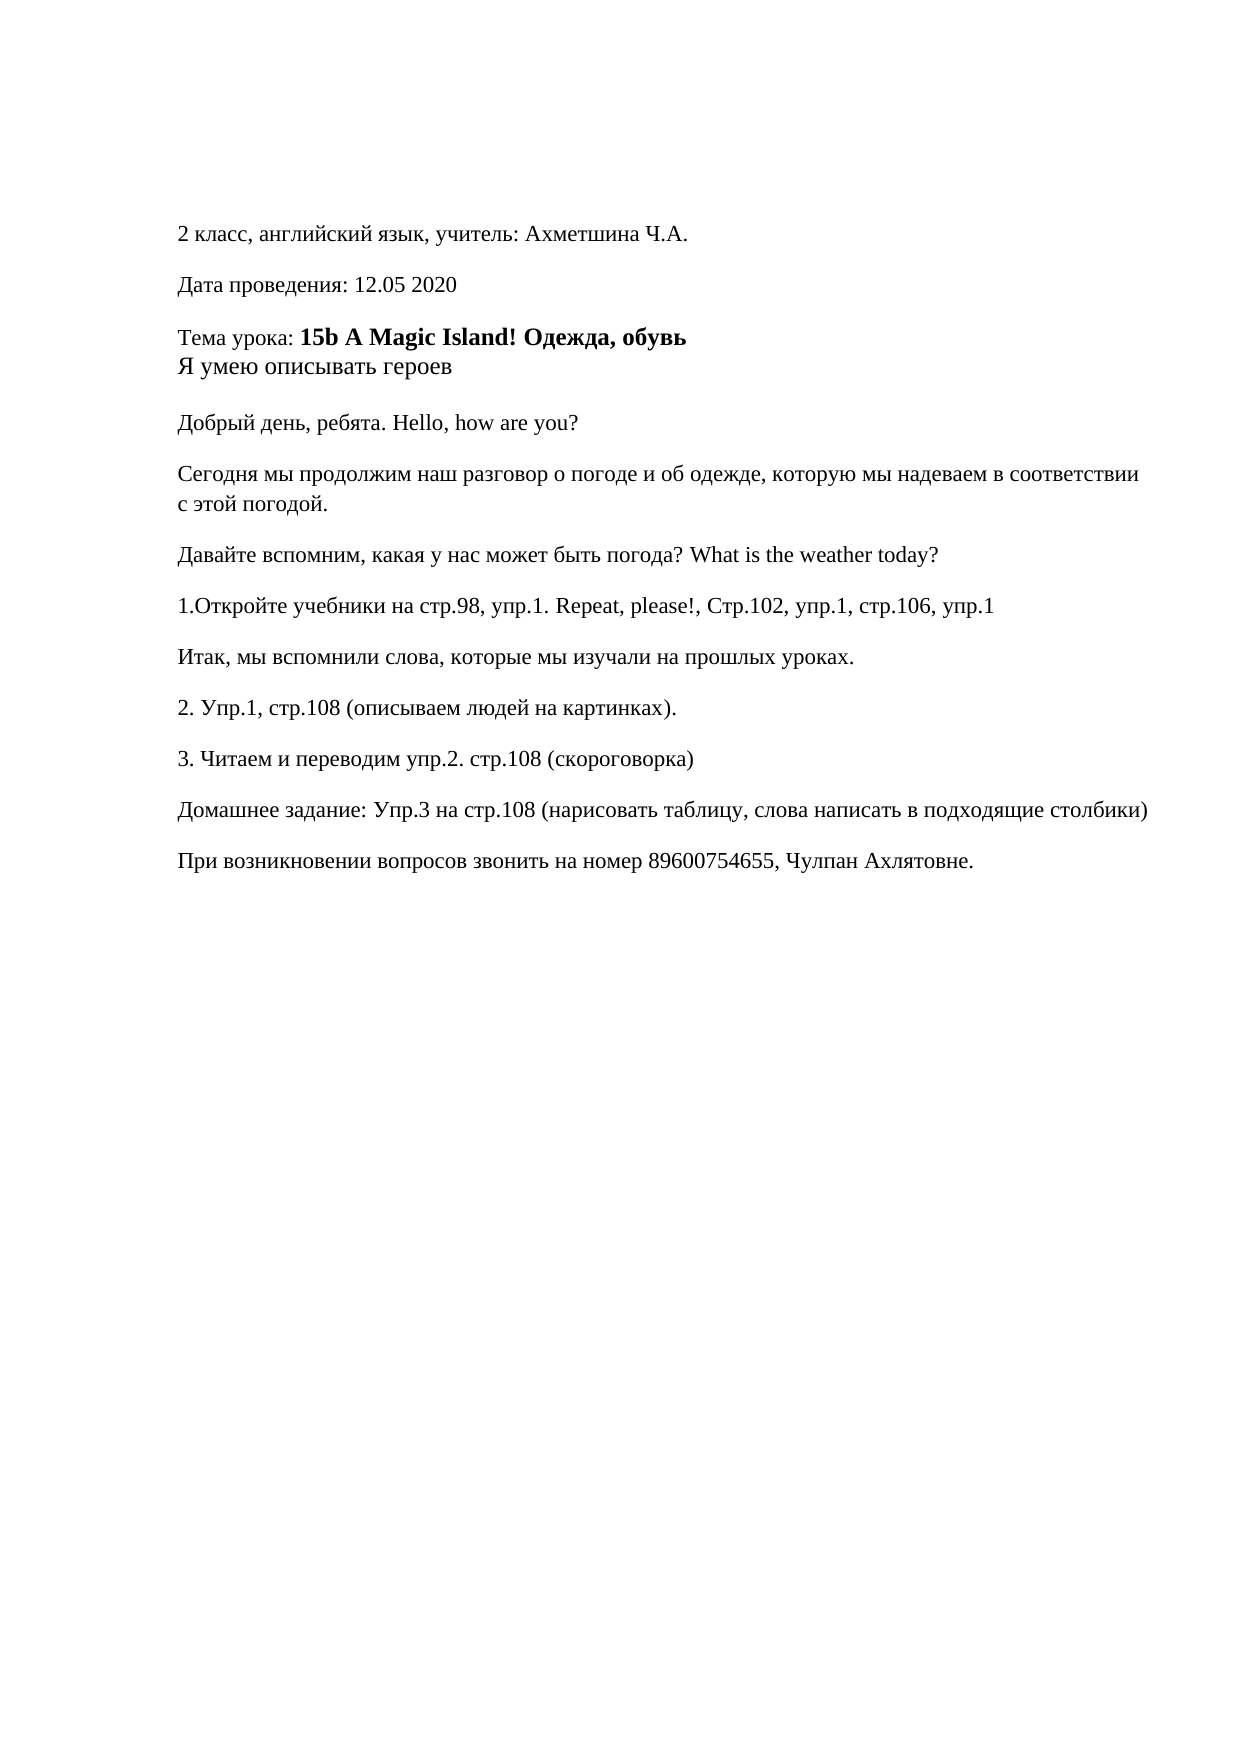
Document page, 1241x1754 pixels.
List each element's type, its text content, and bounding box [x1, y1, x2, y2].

text 2 класс, английский язык, учитель: Ахметшина Ч.А. [177, 220, 1152, 247]
text Давайте вспомним, какая у нас может быть погода? What is the weather today? [177, 541, 1152, 567]
text 3. Читаем и переводим упр.2. стр.108 (скороговорка) [177, 745, 1152, 771]
text Тема урока: 15b A Magic Island! Одежда, обувь [177, 322, 1152, 351]
text Добрый день, ребята. Hello, how are you? [177, 408, 1152, 435]
text 1.Откройте учебники на стр.98, упр.1. Repeat, please!, Стр.102, упр.1, стр.106, упр.1 [177, 592, 1152, 618]
text Итак, мы вспомнили слова, которые мы изучали на прошлых уроках. [177, 643, 1152, 669]
text 2. Упр.1, стр.108 (описываем людей на картинках). [177, 694, 1152, 720]
text Домашнее задание: Упр.3 на стр.108 (нарисовать таблицу, слова написать в подходящие столбики) [177, 796, 1152, 822]
text При возникновении вопросов звонить на номер 89600754655, Чулпан Ахлятовне. [177, 847, 1152, 873]
text Я умею описывать героев [177, 351, 1152, 380]
text Сегодня мы продолжим наш разговор о погоде и об одежде, которую мы надеваем в соответствии с этой погодой. [177, 459, 1152, 516]
text Дата проведения: 12.05 2020 [177, 271, 1152, 298]
